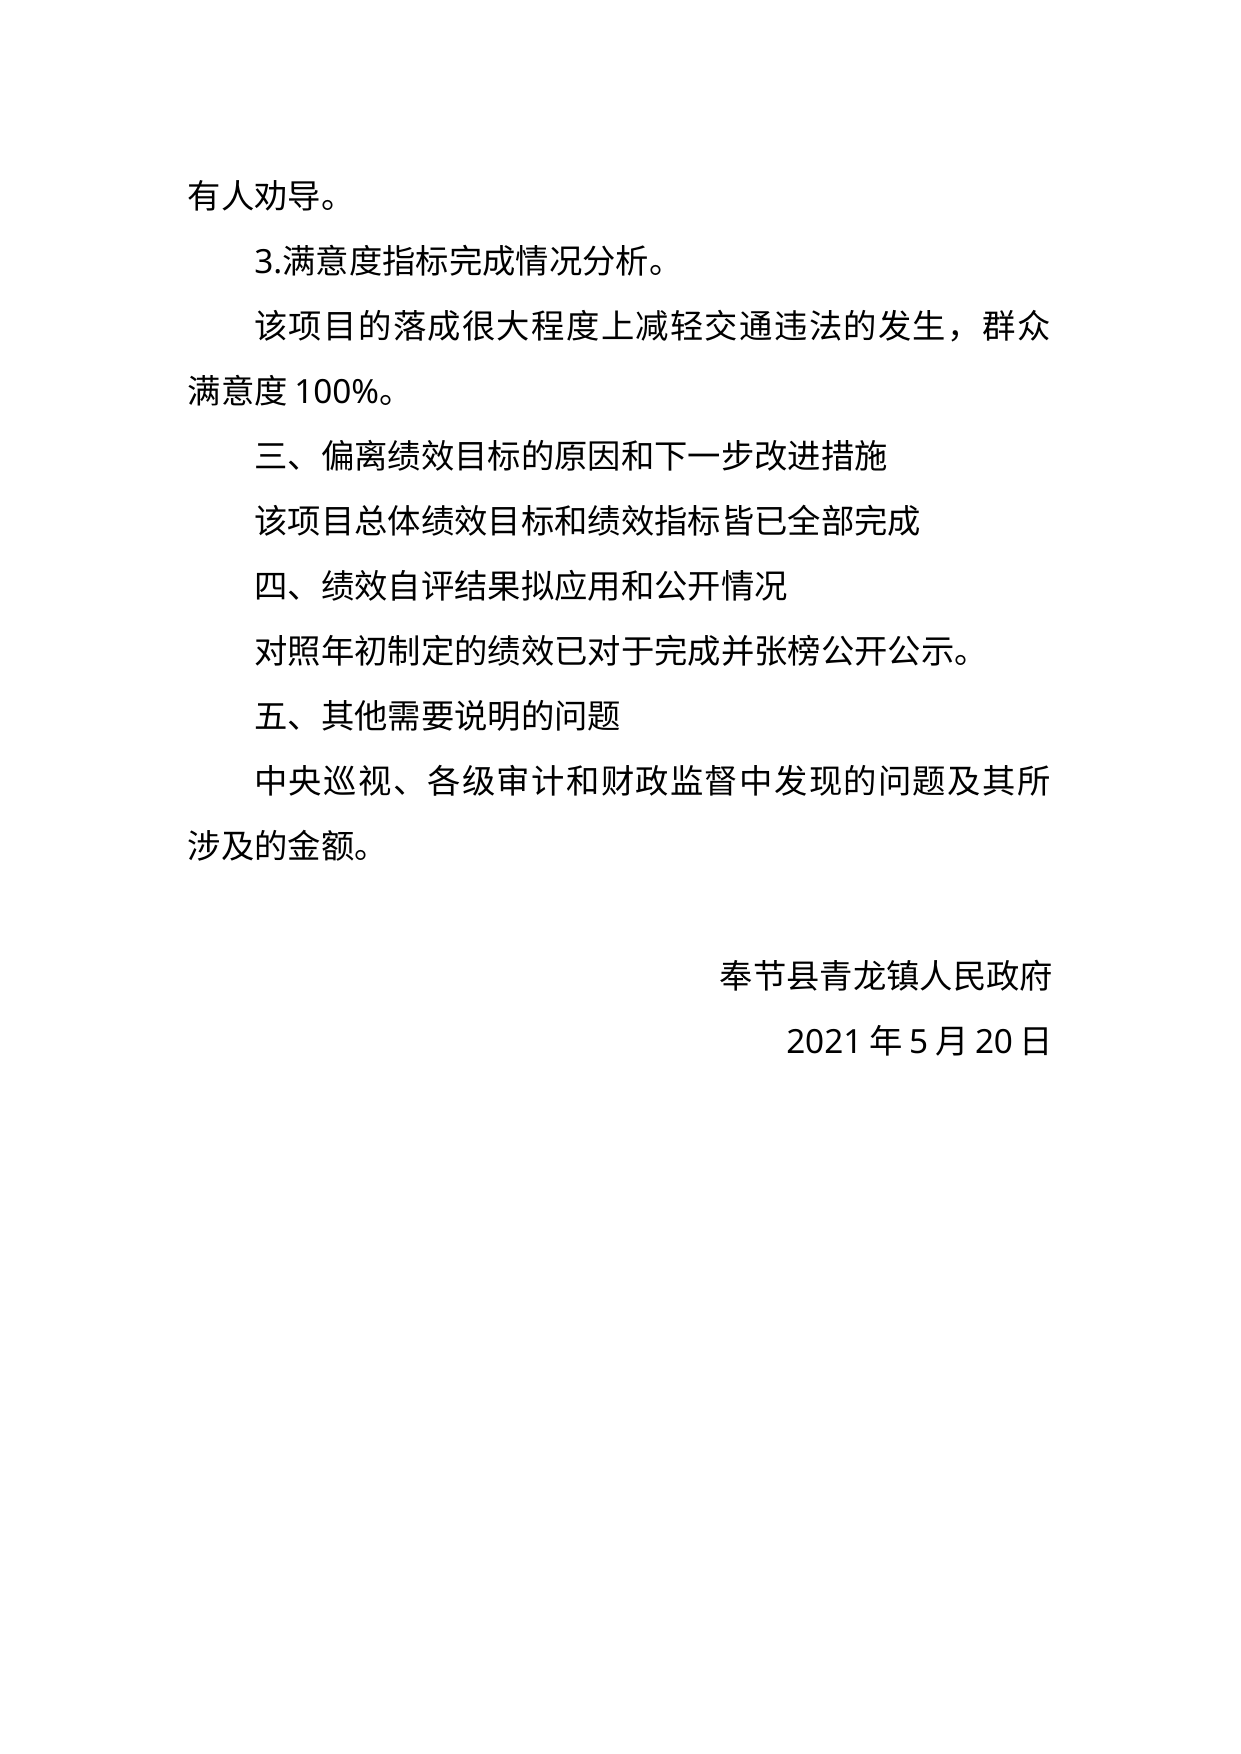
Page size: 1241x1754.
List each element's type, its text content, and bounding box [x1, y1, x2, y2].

text 奉节县青龙镇人民政府 [187, 942, 1053, 1007]
text 3.满意度指标完成情况分析。 [187, 227, 1053, 292]
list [187, 162, 1053, 227]
text 对照年初制定的绩效已对于完成并张榜公开公示。 [187, 617, 1053, 682]
text 该项目的落成很大程度上减轻交通违法的发生，群众满意度100%。 [187, 292, 1053, 422]
list 绩效自评结果拟应用和公开情况 [187, 552, 1053, 617]
text 五、其他需要说明的问题 [187, 682, 1053, 747]
text 2021年5月20日 [187, 1007, 1053, 1072]
text 三、偏离绩效目标的原因和下一步改进措施 [187, 422, 1053, 487]
text 中央巡视、各级审计和财政监督中发现的问题及其所涉及的金额。 [187, 747, 1053, 877]
text 该项目总体绩效目标和绩效指标皆已全部完成 [187, 487, 1053, 552]
